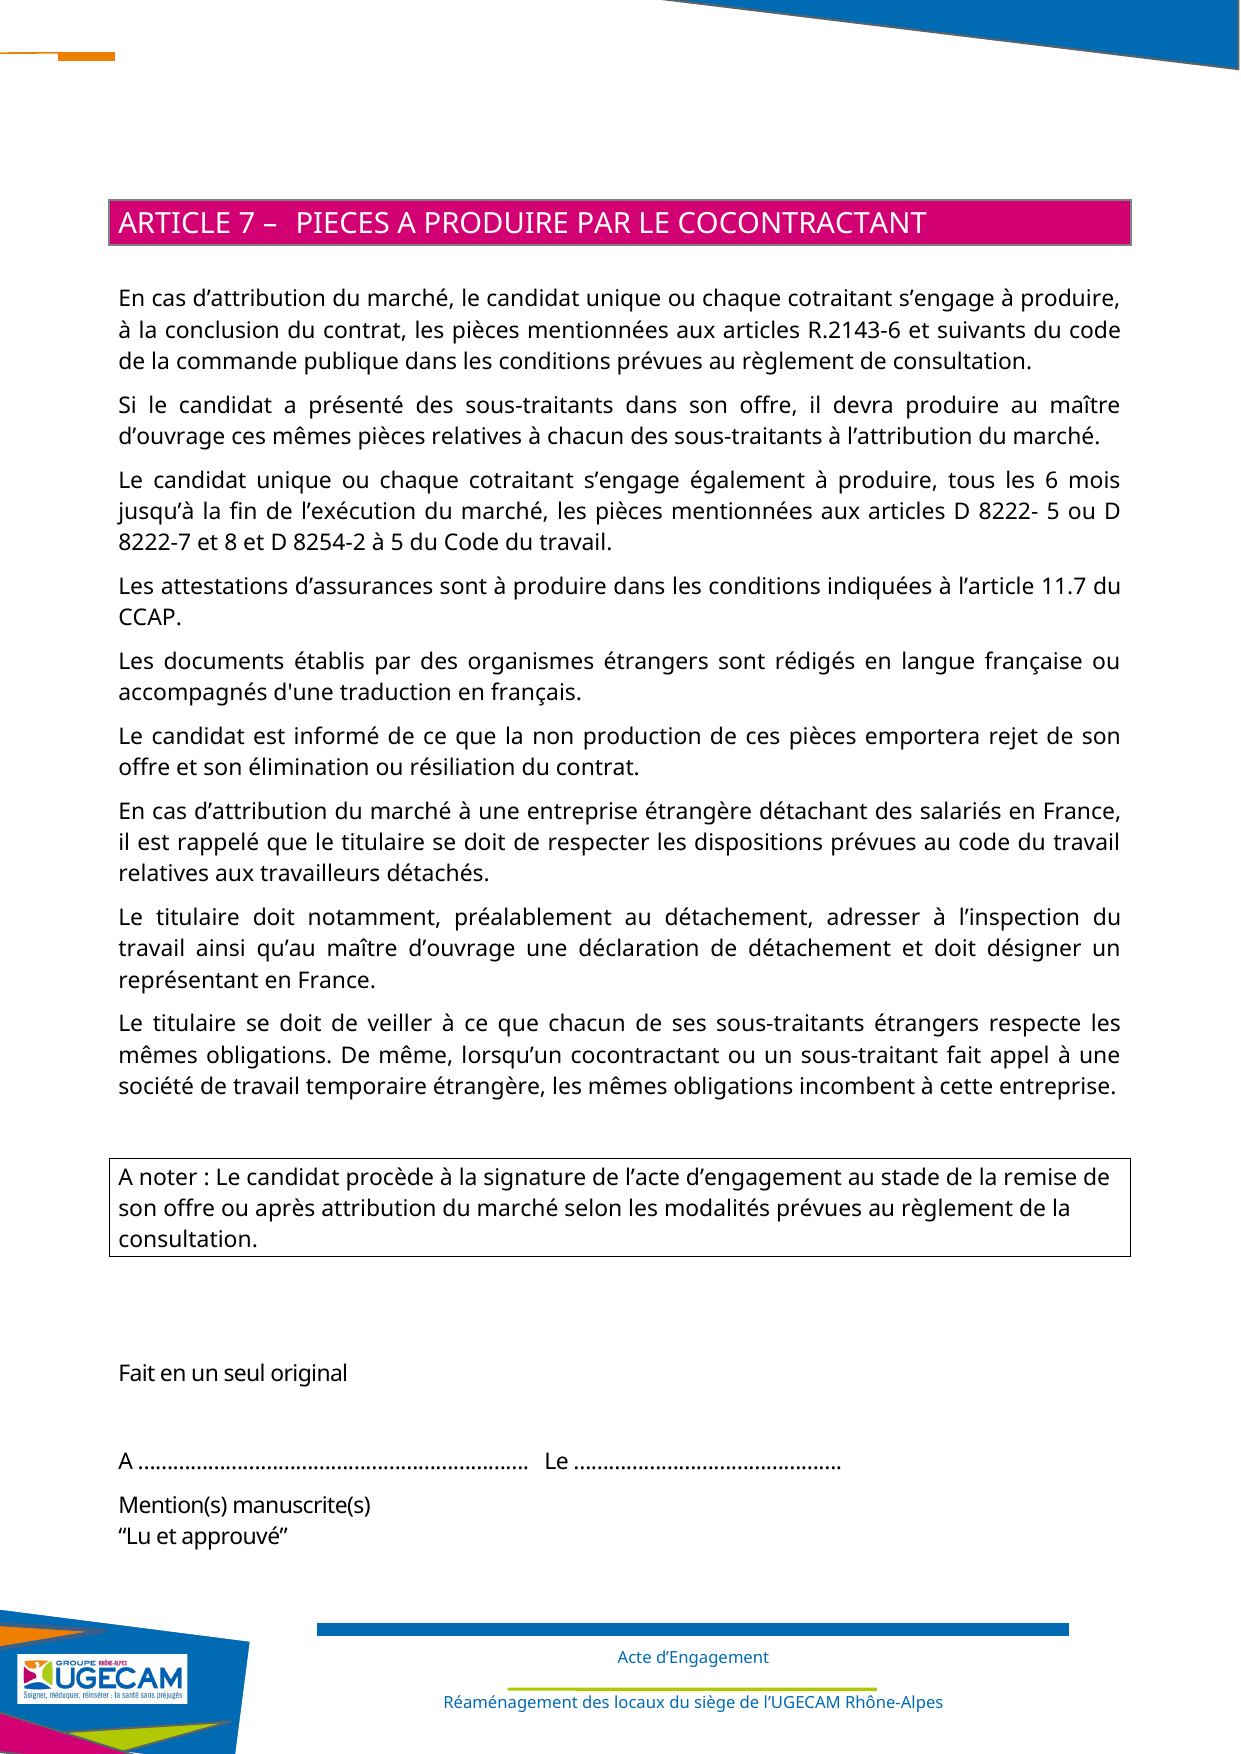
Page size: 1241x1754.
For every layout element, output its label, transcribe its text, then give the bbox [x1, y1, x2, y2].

text En cas d’attribution du marché à une entreprise étrangère détachant des salariés en France, il est rappelé que le titulaire se doit de respecter les dispositions prévues au code du travail relatives aux travailleurs détachés. [118, 795, 1122, 889]
text En cas d’attribution du marché, le candidat unique ou chaque cotraitant s’engage à produire, à la conclusion du contrat, les pièces mentionnées aux articles R.2143-6 et suivants du code de la commande publique dans les conditions prévues au règlement de consultation. [118, 282, 1122, 376]
picture [17, 1654, 188, 1704]
text Fait en un seul original [118, 1357, 1122, 1389]
text “Lu et approuvé” [118, 1520, 1122, 1551]
text Le titulaire doit notamment, préalablement au détachement, adresser à l’inspection du travail ainsi qu’au maître d’ouvrage une déclaration de détachement et doit désigner un représentant en France. [118, 901, 1122, 995]
text Le titulaire se doit de veiller à ce que chacun de ses sous-traitants étrangers respecte les mêmes obligations. De même, lorsqu’un cocontractant ou un sous-traitant fait appel à une société de travail temporaire étrangère, les mêmes obligations incombent à cette entreprise. [118, 1007, 1122, 1101]
text Le candidat est informé de ce que la non production de ces pièces emportera rejet de son offre et son élimination ou résiliation du contrat. [118, 720, 1122, 782]
text A …………………………………………………………. Le ………………………………………. [118, 1445, 1122, 1476]
text Les documents établis par des organismes étrangers sont rédigés en langue française ou accompagnés d'une traduction en français. [118, 645, 1122, 707]
text A noter : Le candidat procède à la signature de l’acte d’engagement au stade de la remise de son offre ou après attribution du marché selon les modalités prévues au règlement de la consultation. [110, 1159, 1130, 1256]
text Si le candidat a présenté des sous-traitants dans son offre, il devra produire au maître d’ouvrage ces mêmes pièces relatives à chacun des sous-traitants à l’attribution du marché. [118, 389, 1122, 451]
text Mention(s) manuscrite(s) [118, 1489, 1122, 1520]
text Le candidat unique ou chaque cotraitant s’engage également à produire, tous les 6 mois jusqu’à la fin de l’exécution du marché, les pièces mentionnées aux articles D 8222- 5 ou D 8222-7 et 8 et D 8254-2 à 5 du Code du travail. [118, 464, 1122, 557]
text PIECES A PRODUIRE PAR LE COCONTRACTANT [110, 201, 1130, 244]
text Les attestations d’assurances sont à produire dans les conditions indiquées à l’article 11.7 du CCAP. [118, 570, 1122, 632]
